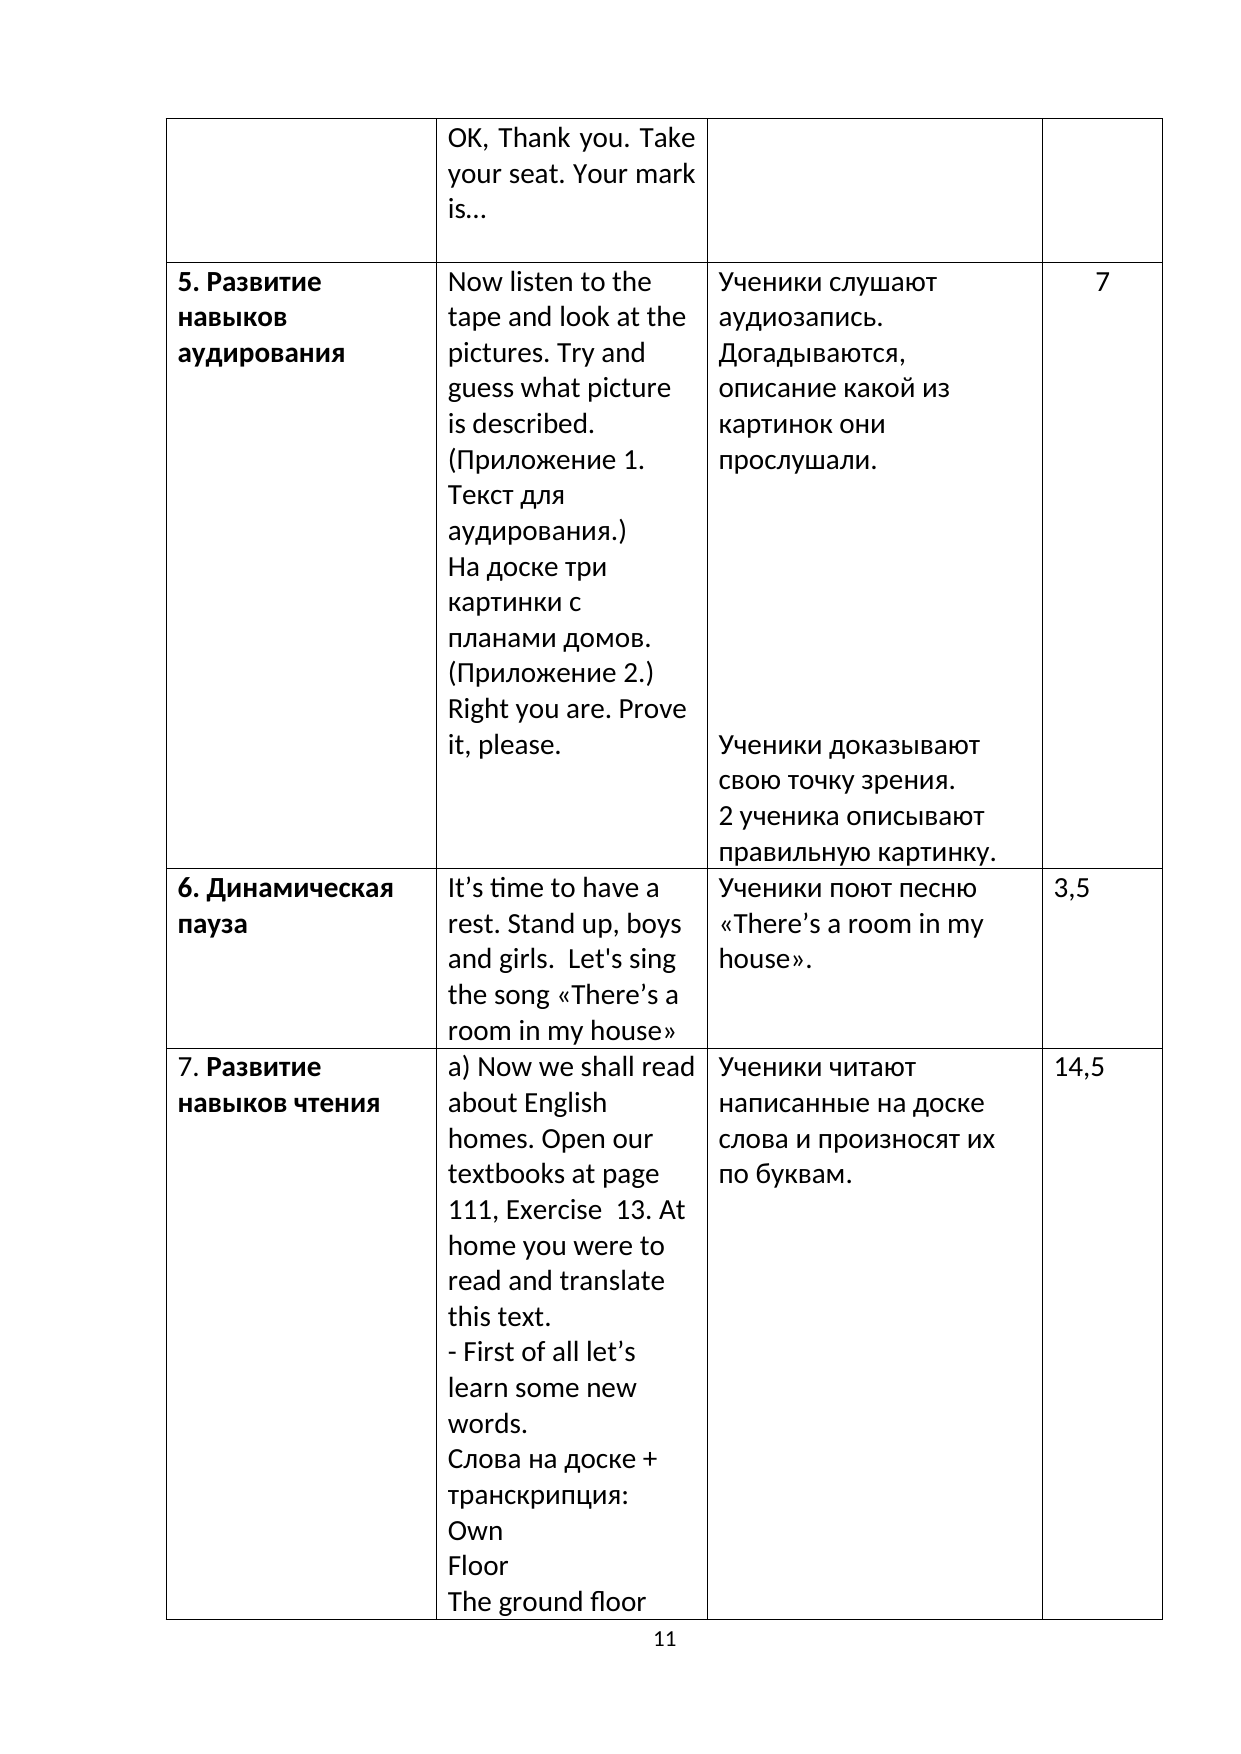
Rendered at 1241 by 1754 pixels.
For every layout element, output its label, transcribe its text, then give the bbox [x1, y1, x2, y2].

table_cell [437, 119, 707, 262]
table_cell 6. Динамическая пауза [167, 869, 436, 1047]
table_cell It’s time to have a rest. Stand up, boys and girls. Let's sing the song «There’s a room in my house» [437, 869, 707, 1047]
table_cell 7 [1043, 263, 1162, 868]
table_cell 5. Развитие навыков аудирования [167, 263, 436, 868]
table_cell Ученики поют песню «There’s a room in my house». [708, 869, 1042, 1047]
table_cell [437, 1049, 707, 1618]
table_cell 14,5 [1043, 1049, 1162, 1618]
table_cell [167, 1049, 436, 1618]
table_cell Ученики слушают аудиозапись. Догадываются, описание какой из картинок они прослушали. Ученики доказывают свою точку зрения. 2 ученика описывают правильную картинку. [708, 263, 1042, 868]
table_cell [167, 119, 436, 262]
table_cell 3,5 [1043, 869, 1162, 1047]
table_cell Now listen to the tape and look at the pictures. Try and guess what picture is described. (Приложение 1. Текст для аудирования.) На доске три картинки с планами домов. (Приложение 2.) Right you are. Prove it, please. [437, 263, 707, 868]
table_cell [708, 119, 1042, 262]
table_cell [708, 1049, 1042, 1618]
table_cell 7 [1043, 119, 1162, 262]
